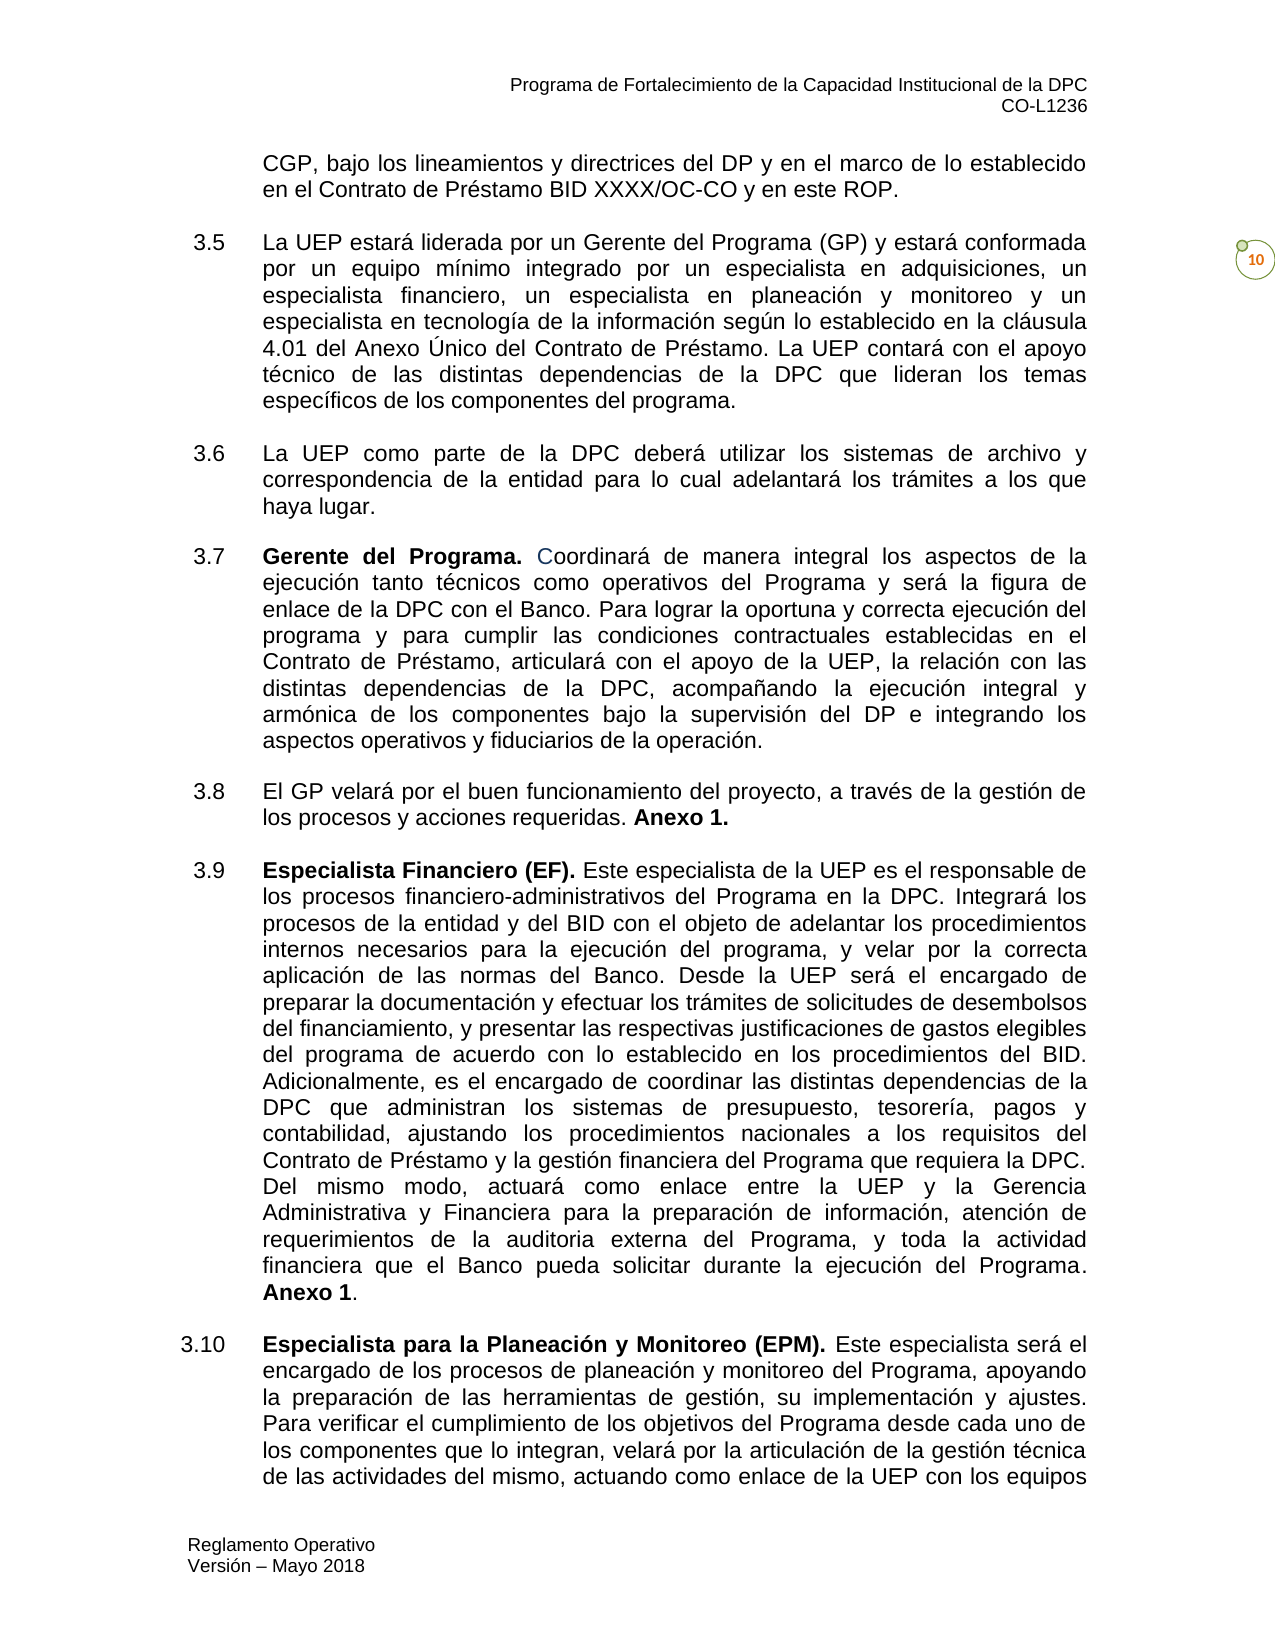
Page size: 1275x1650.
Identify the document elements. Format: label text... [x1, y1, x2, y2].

list Gerente del Programa. Coordinará de manera integral los aspectos de la ejecución tanto técnicos como operativos del Programa y será la figura de enlace de la DPC con el Banco. Para lograr la oportuna y correcta ejecución del programa y para cumplir las condiciones contractuales establecidas en el Contrato de Préstamo, articulará con el apoyo de la UEP, la relación con las distintas dependencias de la DPC, acompañando la ejecución integral y armónica de los componentes bajo la supervisión del DP e integrando los aspectos operativos y fiduciarios de la operación. [225, 543, 1087, 754]
list Especialista Financiero (EF). Este especialista de la UEP es el responsable de los procesos financiero-administrativos del Programa en la DPC. Integrará los procesos de la entidad y del BID con el objeto de adelantar los procedimientos internos necesarios para la ejecución del programa, y velar por la correcta aplicación de las normas del Banco. Desde la UEP será el encargado de preparar la documentación y efectuar los trámites de solicitudes de desembolsos del financiamiento, y presentar las respectivas justificaciones de gastos elegibles del programa de acuerdo con lo establecido en los procedimientos del BID. Adicionalmente, es el encargado de coordinar las distintas dependencias de la DPC que administran los sistemas de presupuesto, tesorería, pagos y contabilidad, ajustando los procedimientos nacionales a los requisitos del Contrato de Préstamo y la gestión financiera del Programa que requiera la DPC. Del mismo modo, actuará como enlace entre la UEP y la Gerencia Administrativa y Financiera para la preparación de información, atención de requerimientos de la auditoria externa del Programa, y toda la actividad financiera que el Banco pueda solicitar durante la ejecución del Programa. Anexo 1. [225, 857, 1087, 1305]
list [225, 150, 1087, 203]
list El GP velará por el buen funcionamiento del proyecto, a través de la gestión de los procesos y acciones requeridas. Anexo 1. [225, 778, 1087, 830]
list La UEP como parte de la DPC deberá utilizar los sistemas de archivo y correspondencia de la entidad para lo cual adelantará los trámites a los que haya lugar. [225, 440, 1087, 519]
list La UEP estará liderada por un Gerente del Programa (GP) y estará conformada por un equipo mínimo integrado por un especialista en adquisiciones, un especialista financiero, un especialista en planeación y monitoreo y un especialista en tecnología de la información según lo establecido en la cláusula 4.01 del Anexo Único del Contrato de Préstamo. La UEP contará con el apoyo técnico de las distintas dependencias de la DPC que lideran los temas específicos de los componentes del programa. [225, 229, 1087, 413]
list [225, 1331, 1087, 1489]
